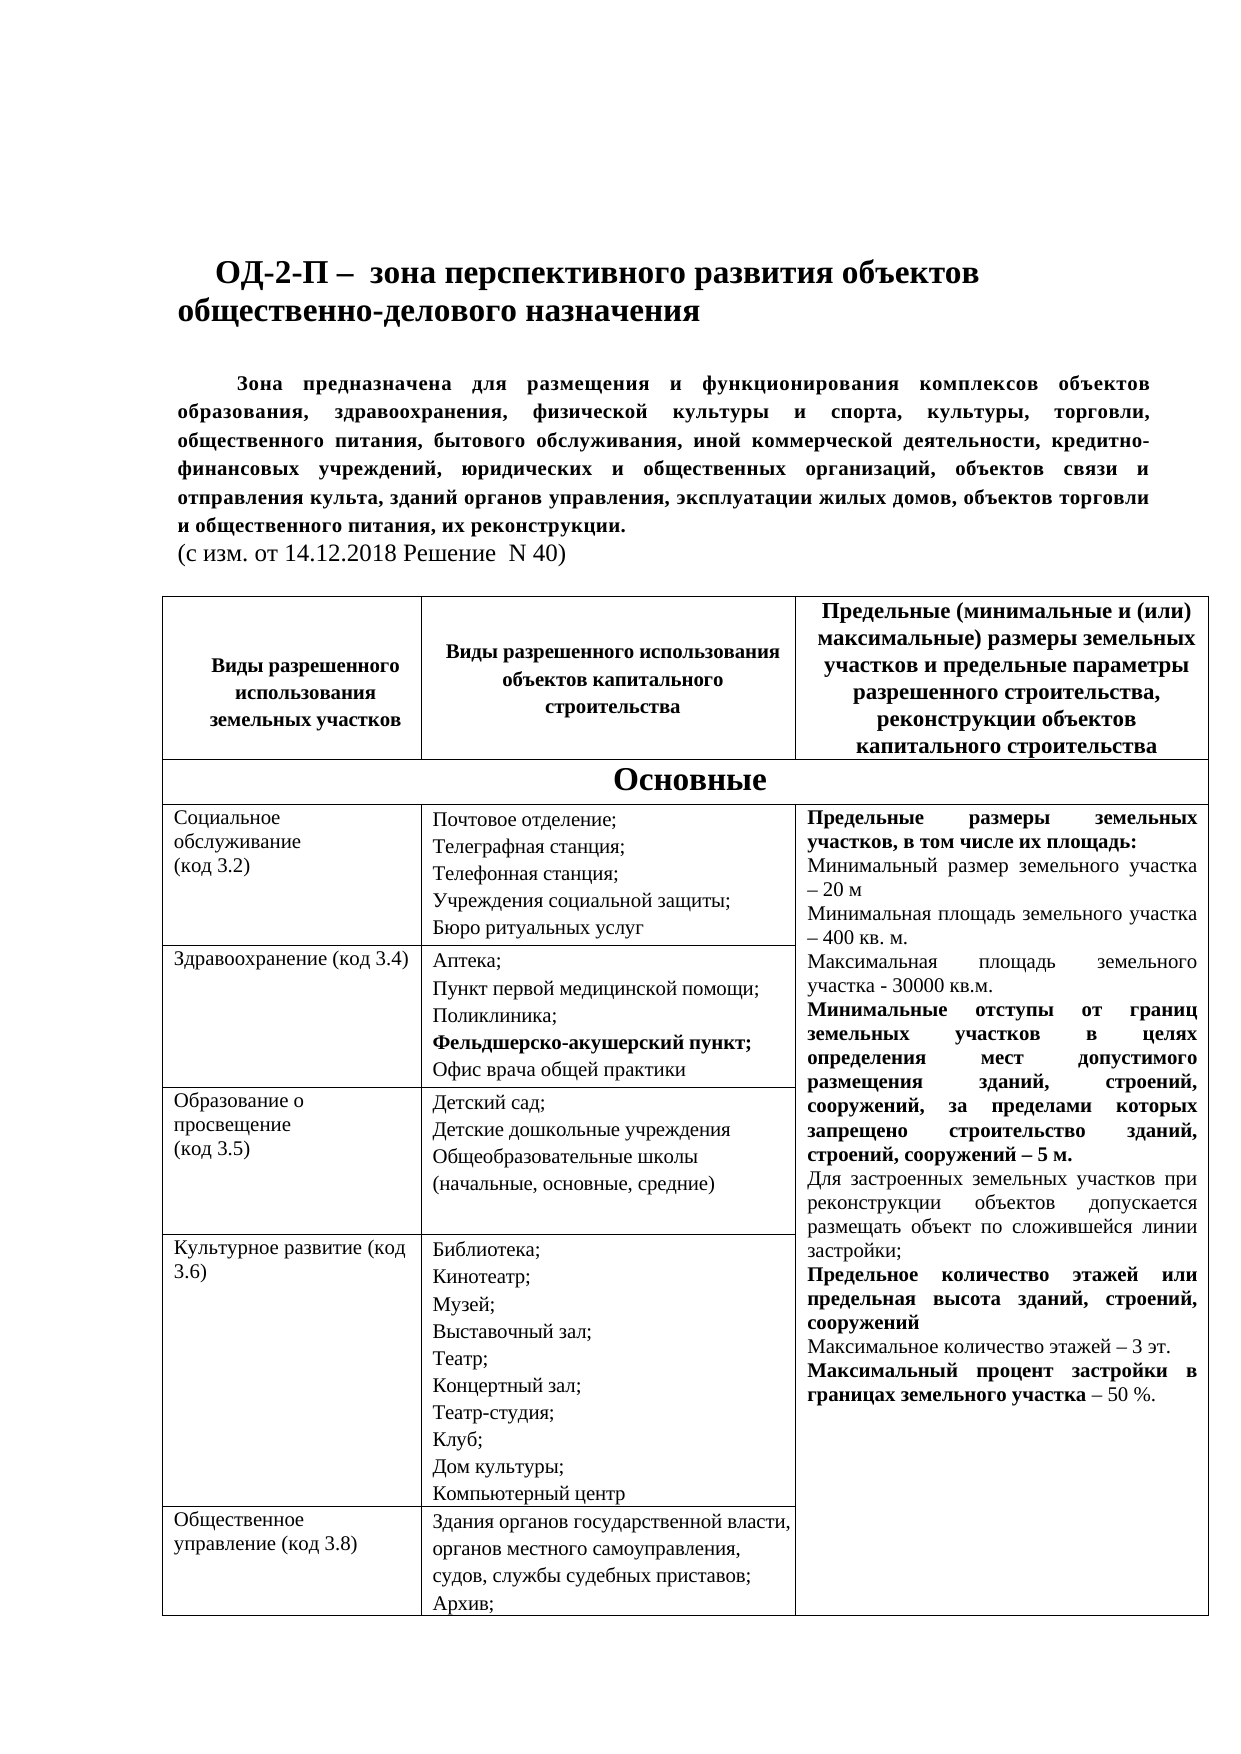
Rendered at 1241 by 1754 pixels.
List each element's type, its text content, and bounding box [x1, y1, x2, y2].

table_cell Предельные размеры земельных участков, в том числе их площадь: Минимальный размер земельного участка – 20 м Минимальная площадь земельного участка – 400 кв. м. Максимальная площадь земельного участка - 30000 кв.м. Минимальные отступы от границ земельных участков в целях определения мест допустимого размещения зданий, строений, сооружений, за пределами которых запрещено строительство зданий, строений, сооружений – . Для застроенных земельных участков при реконструкции объектов допускается размещать объект по сложившейся линии застройки; Предельное количество этажей или предельная высота зданий, строений, сооружений Максимальное количество этажей – 3 эт. Максимальный процент застройки в границах земельного участка – 50 %. [796, 805, 1208, 1615]
table_cell Образование о просвещение (код 3.5) [163, 1088, 421, 1234]
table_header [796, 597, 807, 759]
table_cell Почтовое отделение; Телеграфная станция; Телефонная станция; Учреждения социальной защиты; Бюро ритуальных услуг [422, 805, 795, 945]
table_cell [163, 1507, 421, 1615]
table_cell Основные [163, 760, 1208, 804]
table_header Виды разрешенного использования объектов капитального строительства [422, 597, 795, 759]
text ОД-2-П – зона перспективного развития объектов общественно-делового назначения [177, 252, 1160, 329]
table_header Виды разрешенного использования земельных участков [163, 597, 421, 759]
table_cell Детский сад; Детские дошкольные учреждения Общеобразовательные школы (начальные, основные, средние) [422, 1088, 795, 1234]
table_cell Социальное обслуживание (код 3.2) [163, 805, 421, 945]
text (с изм. от 14.12.2018 Решение N 40) [177, 538, 1152, 567]
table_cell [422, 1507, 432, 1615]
table_cell Аптека; Пункт первой медицинской помощи; Поликлиника; Фельдшерско-акушерский пункт; Офис врача общей практики [422, 946, 795, 1087]
table_cell Культурное развитие (код 3.6) [163, 1235, 421, 1506]
text Зона предназначена для размещения и функционирования комплексов объектов образования, здравоохранения, физической культуры и спорта, культуры, торговли, общественного питания, бытового обслуживания, иной коммерческой деятельности, кредитно-финансовых учреждений, юридических и общественных организаций, объектов связи и отправления культа, зданий органов управления, эксплуатации жилых домов, объектов торговли и общественного питания, их реконструкции. [177, 367, 1151, 538]
table_cell Здравоохранение (код 3.4) [163, 946, 421, 1087]
